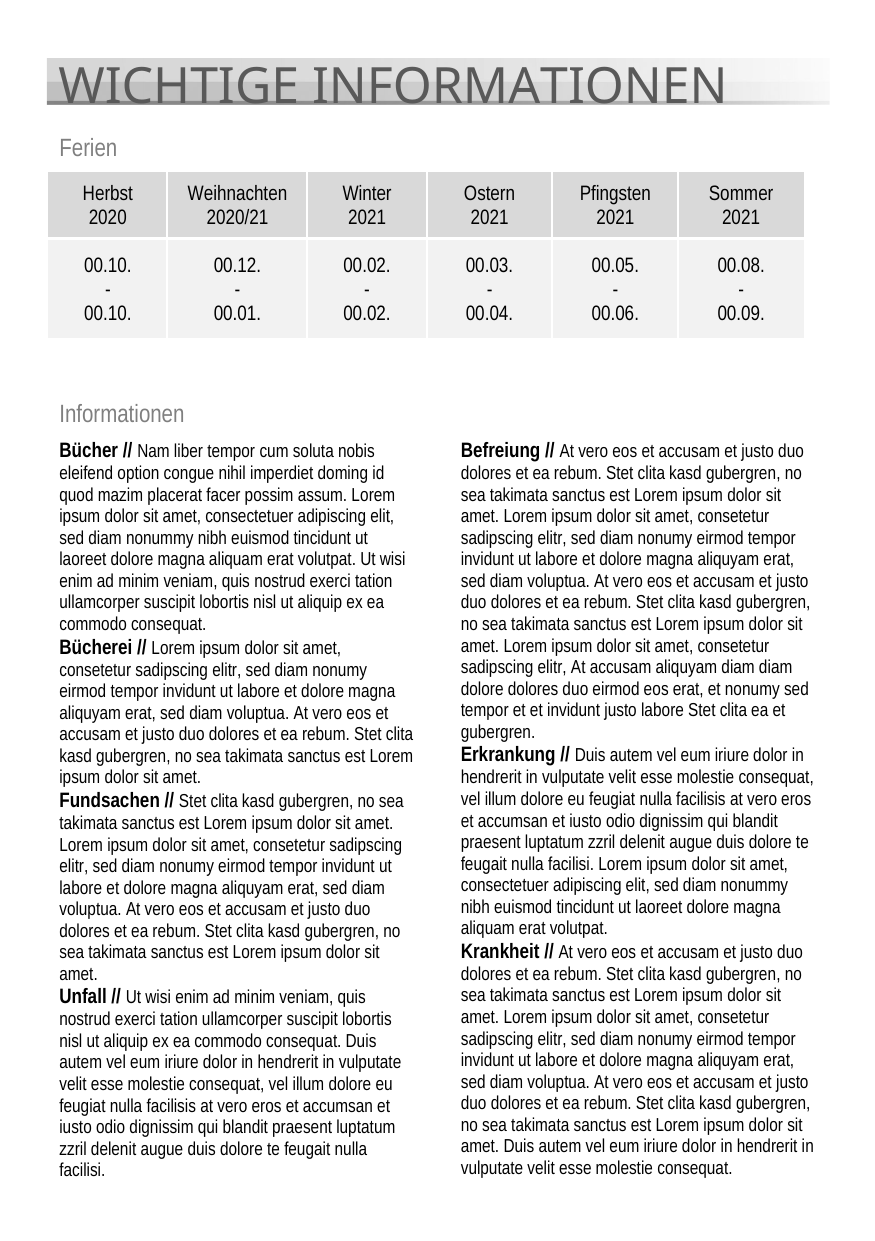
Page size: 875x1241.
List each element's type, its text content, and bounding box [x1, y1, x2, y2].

table_cell 00.05. - 00.06. [553, 240, 677, 338]
table_header Herbst 2020 [48, 172, 166, 237]
table_cell 00.03. - 00.04. [428, 240, 551, 338]
text Fundsachen // Stet clita kasd gubergren, no sea takimata sanctus est Lorem ipsum dolor sit amet. Lorem ipsum dolor sit amet, consetetur sadipscing elitr, sed diam nonumy eirmod tempor invidunt ut labore et dolore magna aliquyam erat, sed diam voluptua. At vero eos et accusam et justo duo dolores et ea rebum. Stet clita kasd gubergren, no sea takimata sanctus est Lorem ipsum dolor sit amet. [59, 788, 413, 984]
table_header Pfingsten 2021 [553, 172, 677, 237]
text Informationen [59, 399, 815, 428]
picture [46, 58, 830, 105]
table_cell 00.12. - 00.01. [168, 240, 306, 338]
table_cell 00.08. - 00.09. [679, 240, 804, 338]
text Erkrankung // Duis autem vel eum iriure dolor in hendrerit in vulputate velit esse molestie consequat, vel illum dolore eu feugiat nulla facilisis at vero eros et accumsan et iusto odio dignissim qui blandit praesent luptatum zzril delenit augue duis dolore te feugait nulla facilisi. Lorem ipsum dolor sit amet, consectetuer adipiscing elit, sed diam nonummy nibh euismod tincidunt ut laoreet dolore magna aliquam erat volutpat. [461, 742, 815, 939]
text Krankheit // At vero eos et accusam et justo duo dolores et ea rebum. Stet clita kasd gubergren, no sea takimata sanctus est Lorem ipsum dolor sit amet. Lorem ipsum dolor sit amet, consetetur sadipscing elitr, sed diam nonumy eirmod tempor invidunt ut labore et dolore magna aliquyam erat, sed diam voluptua. At vero eos et accusam et justo duo dolores et ea rebum. Stet clita kasd gubergren, no sea takimata sanctus est Lorem ipsum dolor sit amet. Duis autem vel eum iriure dolor in hendrerit in vulputate velit esse molestie consequat. [461, 939, 815, 1178]
table_cell 00.02. - 00.02. [308, 240, 426, 338]
table_header Weihnachten 2020/21 [168, 172, 306, 237]
text Befreiung // At vero eos et accusam et justo duo dolores et ea rebum. Stet clita kasd gubergren, no sea takimata sanctus est Lorem ipsum dolor sit amet. Lorem ipsum dolor sit amet, consetetur sadipscing elitr, sed diam nonumy eirmod tempor invidunt ut labore et dolore magna aliquyam erat, sed diam voluptua. At vero eos et accusam et justo duo dolores et ea rebum. Stet clita kasd gubergren, no sea takimata sanctus est Lorem ipsum dolor sit amet. Lorem ipsum dolor sit amet, consetetur sadipscing elitr, At accusam aliquyam diam diam dolore dolores duo eirmod eos erat, et nonumy sed tempor et et invidunt justo labore Stet clita ea et gubergren. [461, 438, 815, 742]
table_cell 00.10. - 00.10. [48, 240, 166, 338]
table_header Ostern 2021 [428, 172, 551, 237]
table_header Winter 2021 [308, 172, 426, 237]
text Ferien [59, 133, 815, 161]
text Bücher // Nam liber tempor cum soluta nobis eleifend option congue nihil imperdiet doming id quod mazim placerat facer possim assum. Lorem ipsum dolor sit amet, consectetuer adipiscing elit, sed diam nonummy nibh euismod tincidunt ut laoreet dolore magna aliquam erat volutpat. Ut wisi enim ad minim veniam, quis nostrud exerci tation ullamcorper suscipit lobortis nisl ut aliquip ex ea commodo consequat. [59, 438, 413, 634]
table_header Sommer 2021 [679, 172, 804, 237]
text Bücherei // Lorem ipsum dolor sit amet, consetetur sadipscing elitr, sed diam nonumy eirmod tempor invidunt ut labore et dolore magna aliquyam erat, sed diam voluptua. At vero eos et accusam et justo duo dolores et ea rebum. Stet clita kasd gubergren, no sea takimata sanctus est Lorem ipsum dolor sit amet. [59, 634, 413, 788]
text Unfall // Ut wisi enim ad minim veniam, quis nostrud exerci tation ullamcorper suscipit lobortis nisl ut aliquip ex ea commodo consequat. Duis autem vel eum iriure dolor in hendrerit in vulputate velit esse molestie consequat, vel illum dolore eu feugiat nulla facilisis at vero eros et accumsan et iusto odio dignissim qui blandit praesent luptatum zzril delenit augue duis dolore te feugait nulla facilisi. [59, 984, 413, 1181]
